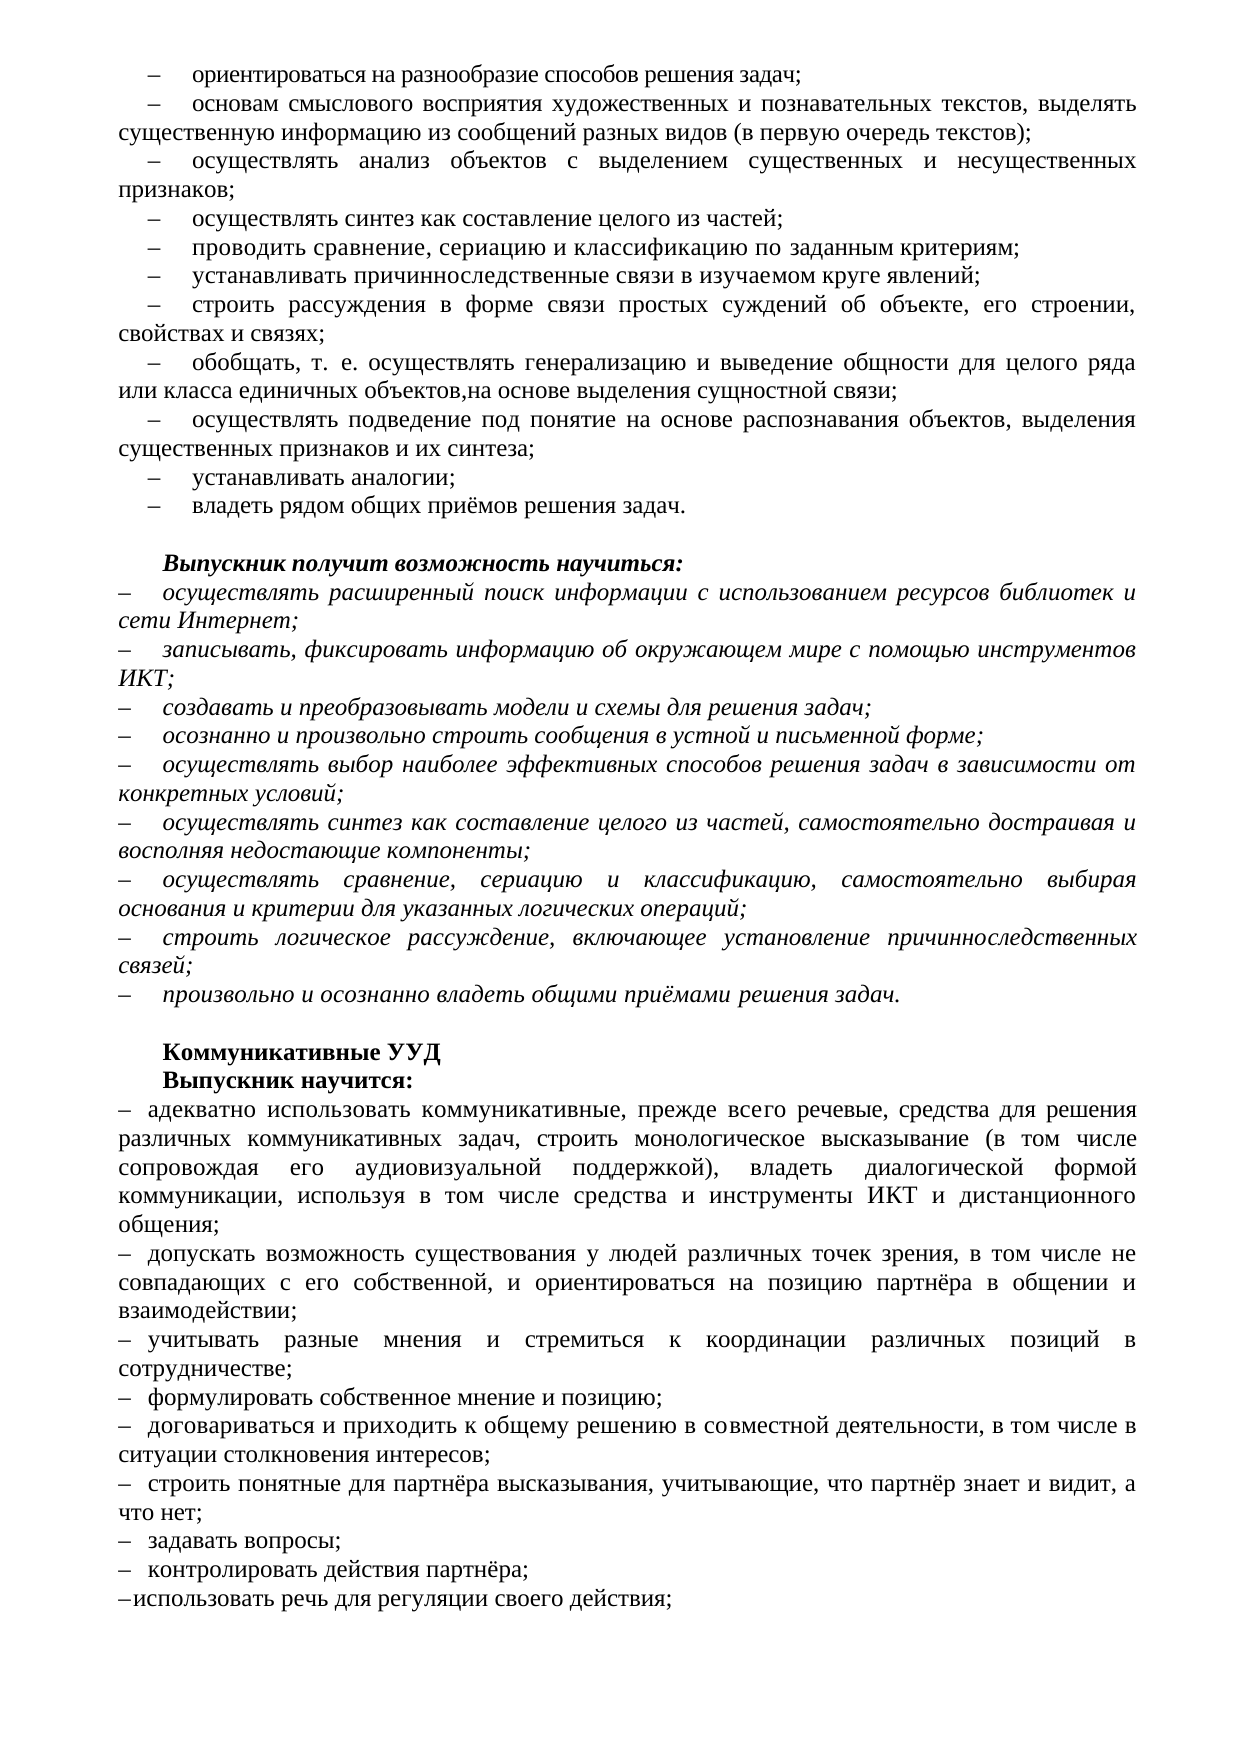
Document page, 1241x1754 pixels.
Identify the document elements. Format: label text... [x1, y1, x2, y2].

list осуществлять синтез как составление целого из частей, самостоятельно достраивая и восполняя недостающие компоненты; [118, 807, 1137, 864]
list устанавливать причинно­следственные связи в изучаемом круге явлений; [118, 260, 1137, 289]
list осуществлять выбор наиболее эффективных способов решения задач в зависимости от конкретных условий; [118, 749, 1137, 807]
list владеть рядом общих приёмов решения задач. [118, 490, 1137, 519]
list осуществлять расширенный поиск информации с использованием ресурсов библиотек и сети Интернет; [118, 577, 1137, 634]
list обобщать, т. е. осуществлять генерализацию и выведение общности для целого ряда или класса единичных объектов,на основе выделения сущностной связи; [118, 347, 1137, 404]
list учитывать разные мнения и стремиться к координации различных позиций в сотрудничестве; [118, 1324, 1137, 1382]
list создавать и преобразовывать модели и схемы для решения задач; [118, 692, 1137, 720]
list использовать речь для регуляции своего действия; [118, 1583, 1137, 1612]
list осуществлять подведение под понятие на основе распознавания объектов, выделения существенных признаков и их синтеза; [118, 404, 1137, 462]
list строить логическое рассуждение, включающее установление причинно­следственных связей; [118, 922, 1137, 979]
list записывать, фиксировать информацию об окружающем мире с помощью инструментов ИКТ; [118, 634, 1137, 692]
list проводить сравнение, сериацию и классификацию по заданным критериям; [118, 232, 1137, 260]
list осознанно и произвольно строить сообщения в устной и письменной форме; [118, 720, 1137, 749]
text Выпускник научится: [118, 1065, 1137, 1094]
list осуществлять синтез как составление целого из частей; [118, 203, 1137, 232]
list адекватно использовать коммуникативные, прежде всего речевые, средства для решения различных коммуникативных задач, строить монологическое высказывание (в том числе сопровождая его аудиовизуальной поддержкой), владеть диалогической формой коммуникации, используя в том числе средства и инструменты ИКТ и дистанционного общения; [118, 1094, 1137, 1238]
list задавать вопросы; [118, 1525, 1137, 1554]
list строить рассуждения в форме связи простых суждений об объекте, его строении, свойствах и связях; [118, 289, 1137, 347]
list договариваться и приходить к общему решению в совместной деятельности, в том числе в ситуации столкновения интересов; [118, 1410, 1137, 1468]
list устанавливать аналогии; [118, 462, 1137, 490]
text Коммуникативные УУД [118, 1037, 1137, 1065]
list формулировать собственное мнение и позицию; [118, 1382, 1137, 1410]
list основам смыслового восприятия художественных и познавательных текстов, выделять существенную информацию из сообщений разных видов (в первую очередь текстов); [118, 88, 1137, 145]
list осуществлять анализ объектов с выделением существенных и несущественных признаков; [118, 145, 1137, 203]
list строить понятные для партнёра высказывания, учитывающие, что партнёр знает и видит, а что нет; [118, 1468, 1137, 1525]
list ориентироваться на разнообразие способов решения задач; [118, 59, 1137, 88]
list произвольно и осознанно владеть общими приёмами решения задач. [118, 979, 1137, 1008]
list допускать возможность существования у людей различных точек зрения, в том числе не совпадающих с его собственной, и ориентироваться на позицию партнёра в общении и взаимодействии; [118, 1238, 1137, 1324]
text Выпускник получит возможность научиться: [118, 548, 1137, 577]
list осуществлять сравнение, сериацию и классификацию, самостоятельно выбирая основания и критерии для указанных логических операций; [118, 864, 1137, 922]
list контролировать действия партнёра; [118, 1554, 1137, 1583]
